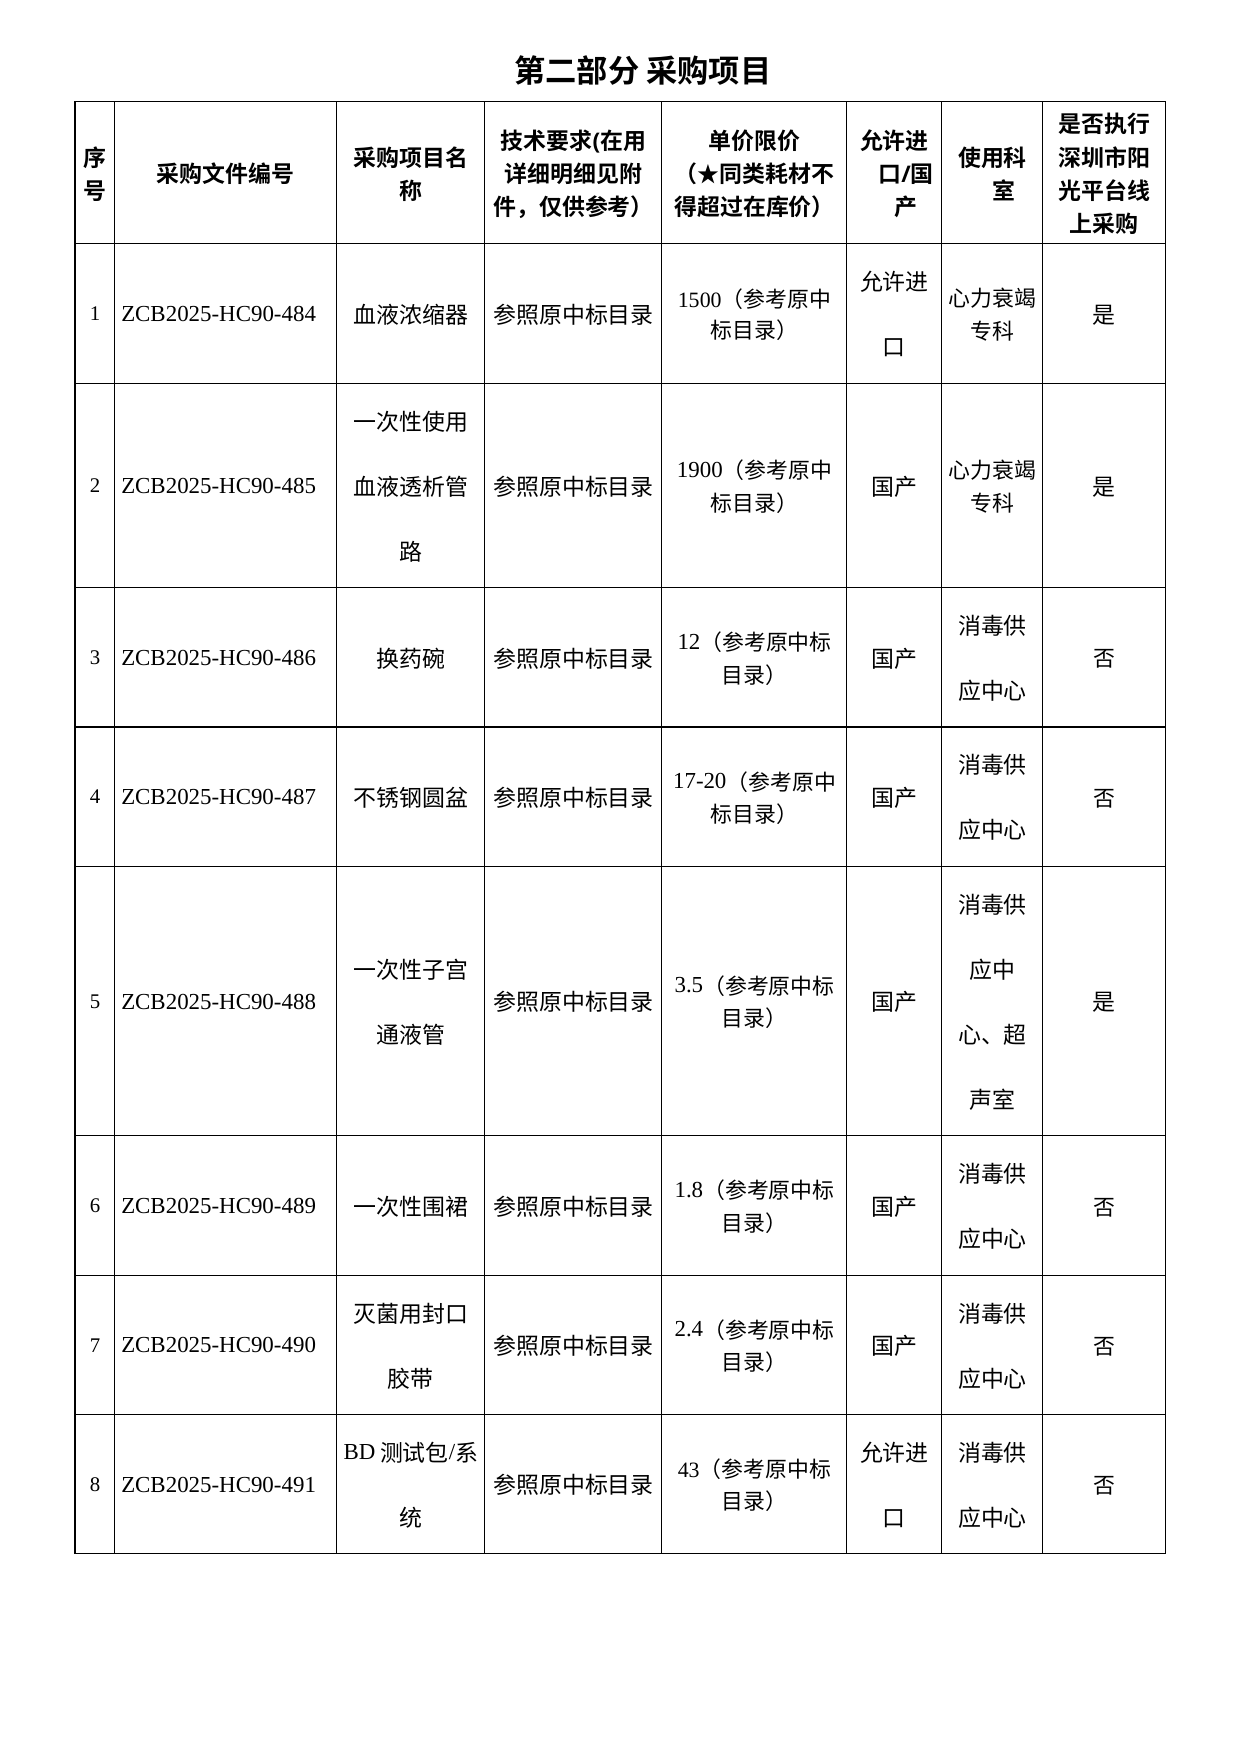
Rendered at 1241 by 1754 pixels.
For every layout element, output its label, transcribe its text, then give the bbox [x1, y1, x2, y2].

table_cell 国产 [847, 1276, 941, 1414]
table_cell 参照原中标目录 [485, 1276, 661, 1414]
table_cell 一次性使用血液透析管路 [337, 384, 484, 587]
table_cell 换药碗 [337, 588, 484, 726]
table_cell 12（参考原中标目录） [662, 588, 846, 726]
table_cell 1900（参考原中标目录） [662, 384, 846, 587]
table_cell 允许进口 [847, 244, 941, 383]
table_cell 灭菌用封口胶带 [337, 1276, 484, 1414]
table_cell 5 [76, 867, 114, 1135]
table_cell ZCB2025-HC90-485 [115, 384, 336, 587]
table_cell 一次性子宫通液管 [337, 867, 484, 1135]
table_cell 参照原中标目录 [485, 384, 661, 587]
table_cell 消毒供应中心 [942, 1276, 1042, 1414]
table_cell 2.4（参考原中标目录） [662, 1276, 846, 1414]
table_cell 1.8（参考原中标目录） [662, 1136, 846, 1274]
table_cell 消毒供应中心 [942, 588, 1042, 726]
table_header 单价限价 （★同类耗材不得超过在库价） [662, 102, 846, 243]
table_cell 1500（参考原中标目录） [662, 244, 846, 383]
table_cell 1 [76, 244, 114, 383]
table_cell ZCB2025-HC90-486 [115, 588, 336, 726]
table_cell 国产 [847, 728, 941, 866]
table_cell ZCB2025-HC90-491 [115, 1415, 336, 1553]
table_cell 允许进口 [847, 1415, 941, 1553]
table_cell 7 [76, 1276, 114, 1414]
table_header 采购文件编号 [115, 102, 336, 243]
table_cell 是 [1043, 244, 1165, 383]
table_cell 参照原中标目录 [485, 244, 661, 383]
table_cell 国产 [847, 384, 941, 587]
table_cell 参照原中标目录 [485, 867, 661, 1135]
table_header 使用科室 [942, 102, 1042, 243]
table_header 技术要求(在用详细明细见附件，仅供参考） [485, 102, 661, 243]
table_cell 一次性围裙 [337, 1136, 484, 1274]
table_cell 消毒供应中心、超声室 [942, 867, 1042, 1135]
table_cell 参照原中标目录 [485, 588, 661, 726]
table_header 允许进口/国产 [847, 102, 941, 243]
table_cell 是 [1043, 384, 1165, 587]
table_cell 否 [1043, 588, 1165, 726]
table_cell 17-20（参考原中标目录） [662, 728, 846, 866]
table_cell 否 [1043, 1136, 1165, 1274]
table_header 采购项目名称 [337, 102, 484, 243]
table_cell ZCB2025-HC90-487 [115, 728, 336, 866]
table_cell BD测试包/系统 [337, 1415, 484, 1553]
table_cell ZCB2025-HC90-488 [115, 867, 336, 1135]
table_header 是否执行深圳市阳光平台线上采购 [1043, 102, 1165, 243]
table_cell 国产 [847, 867, 941, 1135]
table_cell 消毒供应中心 [942, 1136, 1042, 1274]
text 第二部分 采购项目 [75, 36, 1165, 101]
table_cell 国产 [847, 1136, 941, 1274]
table_cell 8 [76, 1415, 114, 1553]
table_cell 消毒供应中心 [942, 728, 1042, 866]
table_cell ZCB2025-HC90-484 [115, 244, 336, 383]
table_cell 6 [76, 1136, 114, 1274]
table_cell 参照原中标目录 [485, 1136, 661, 1274]
table_cell 国产 [847, 588, 941, 726]
table_cell 心力衰竭专科 [942, 244, 1042, 383]
table_cell 参照原中标目录 [485, 728, 661, 866]
table_cell 否 [1043, 1276, 1165, 1414]
table_header 序号 [76, 102, 114, 243]
table_cell 否 [1043, 1415, 1165, 1553]
table_cell 2 [76, 384, 114, 587]
table_cell 消毒供应中心 [942, 1415, 1042, 1553]
table_cell ZCB2025-HC90-489 [115, 1136, 336, 1274]
table_cell 心力衰竭专科 [942, 384, 1042, 587]
table_cell 3.5（参考原中标目录） [662, 867, 846, 1135]
table_cell 参照原中标目录 [485, 1415, 661, 1553]
table_cell ZCB2025-HC90-490 [115, 1276, 336, 1414]
table_cell 43（参考原中标目录） [662, 1415, 846, 1553]
table_cell 血液浓缩器 [337, 244, 484, 383]
table_cell 4 [76, 728, 114, 866]
table_cell 否 [1043, 728, 1165, 866]
table_cell 是 [1043, 867, 1165, 1135]
table_cell 3 [76, 588, 114, 726]
table_cell 不锈钢圆盆 [337, 728, 484, 866]
